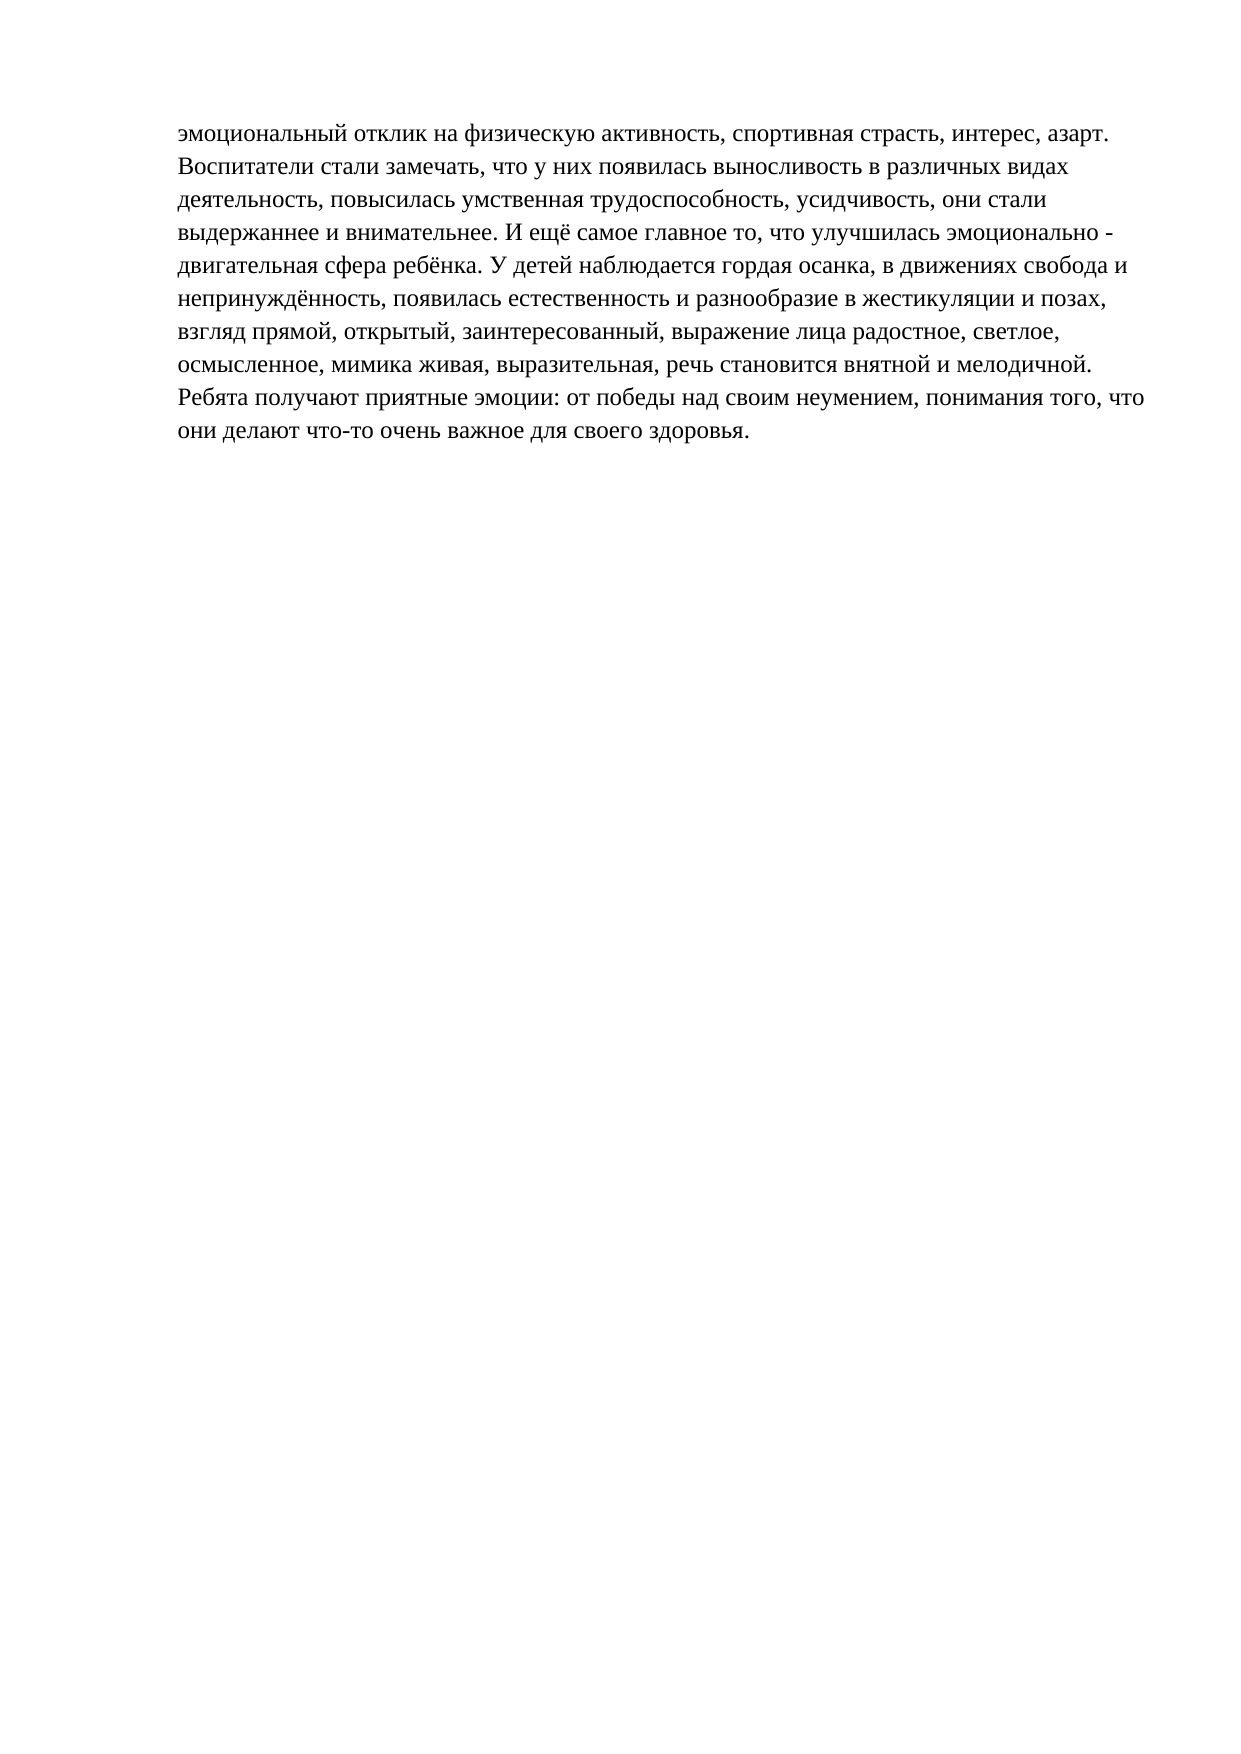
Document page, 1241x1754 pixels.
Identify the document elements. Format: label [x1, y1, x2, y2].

text [177, 118, 1152, 444]
